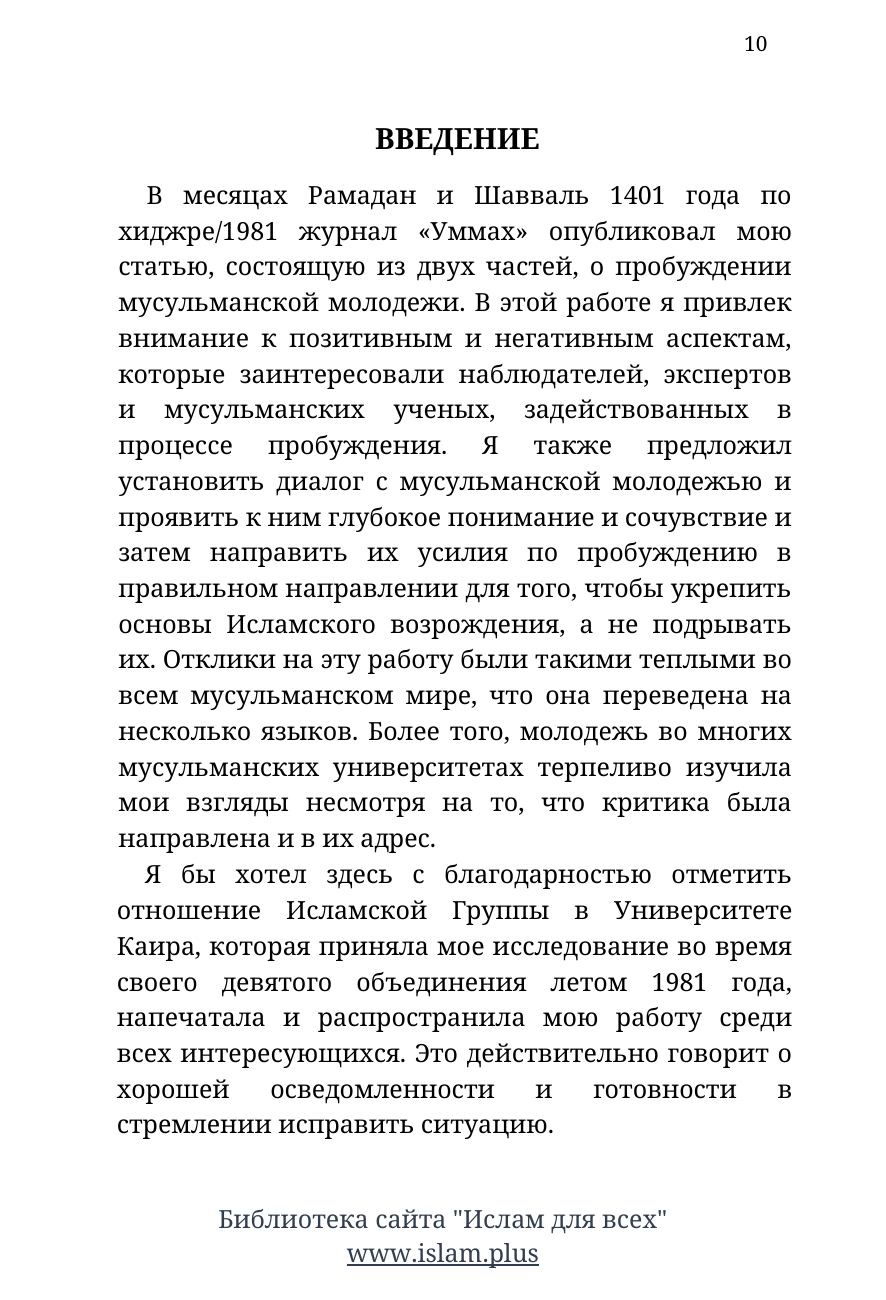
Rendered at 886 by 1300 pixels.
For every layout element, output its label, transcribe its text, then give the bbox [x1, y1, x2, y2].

text В месяцах Рамадан и Шавваль 1401 года по хиджре/1981 журнал «Уммах» опубликовал мою статью, состоящую из двух частей, о пробуждении мусульманской молодежи. В этой работе я привлек внимание к позитивным и негативным аспектам, которые заинтересовали наблюдателей, экспертов и мусульманских ученых, задействованных в процессе пробуждения. Я также предложил установить диалог с мусульманской молодежью и проявить к ним глубокое понимание и сочувствие и затем направить их усилия по пробуждению в правильном направлении для того, чтобы укрепить основы Исламского возрождения, а не подрывать их. Отклики на эту работу были такими теплыми во всем мусульманском мире, что она переведена на несколько языков. Более того, молодежь во многих мусульманских университетах терпеливо изучила мои взгляды несмотря на то, что критика была направлена и в их адрес. [118, 178, 792, 855]
text ВВЕДЕНИЕ [118, 118, 797, 158]
text Я бы хотел здесь с благодарностью отметить отношение Исламской Группы в Университете Каира, которая приняла мое исследование во время своего девятого объединения летом 1981 года, напечатала и распространила мою работу среди всех интересующихся. Это действительно говорит о хорошей осведомленности и готовности в стремлении исправить ситуацию. [117, 857, 793, 1141]
